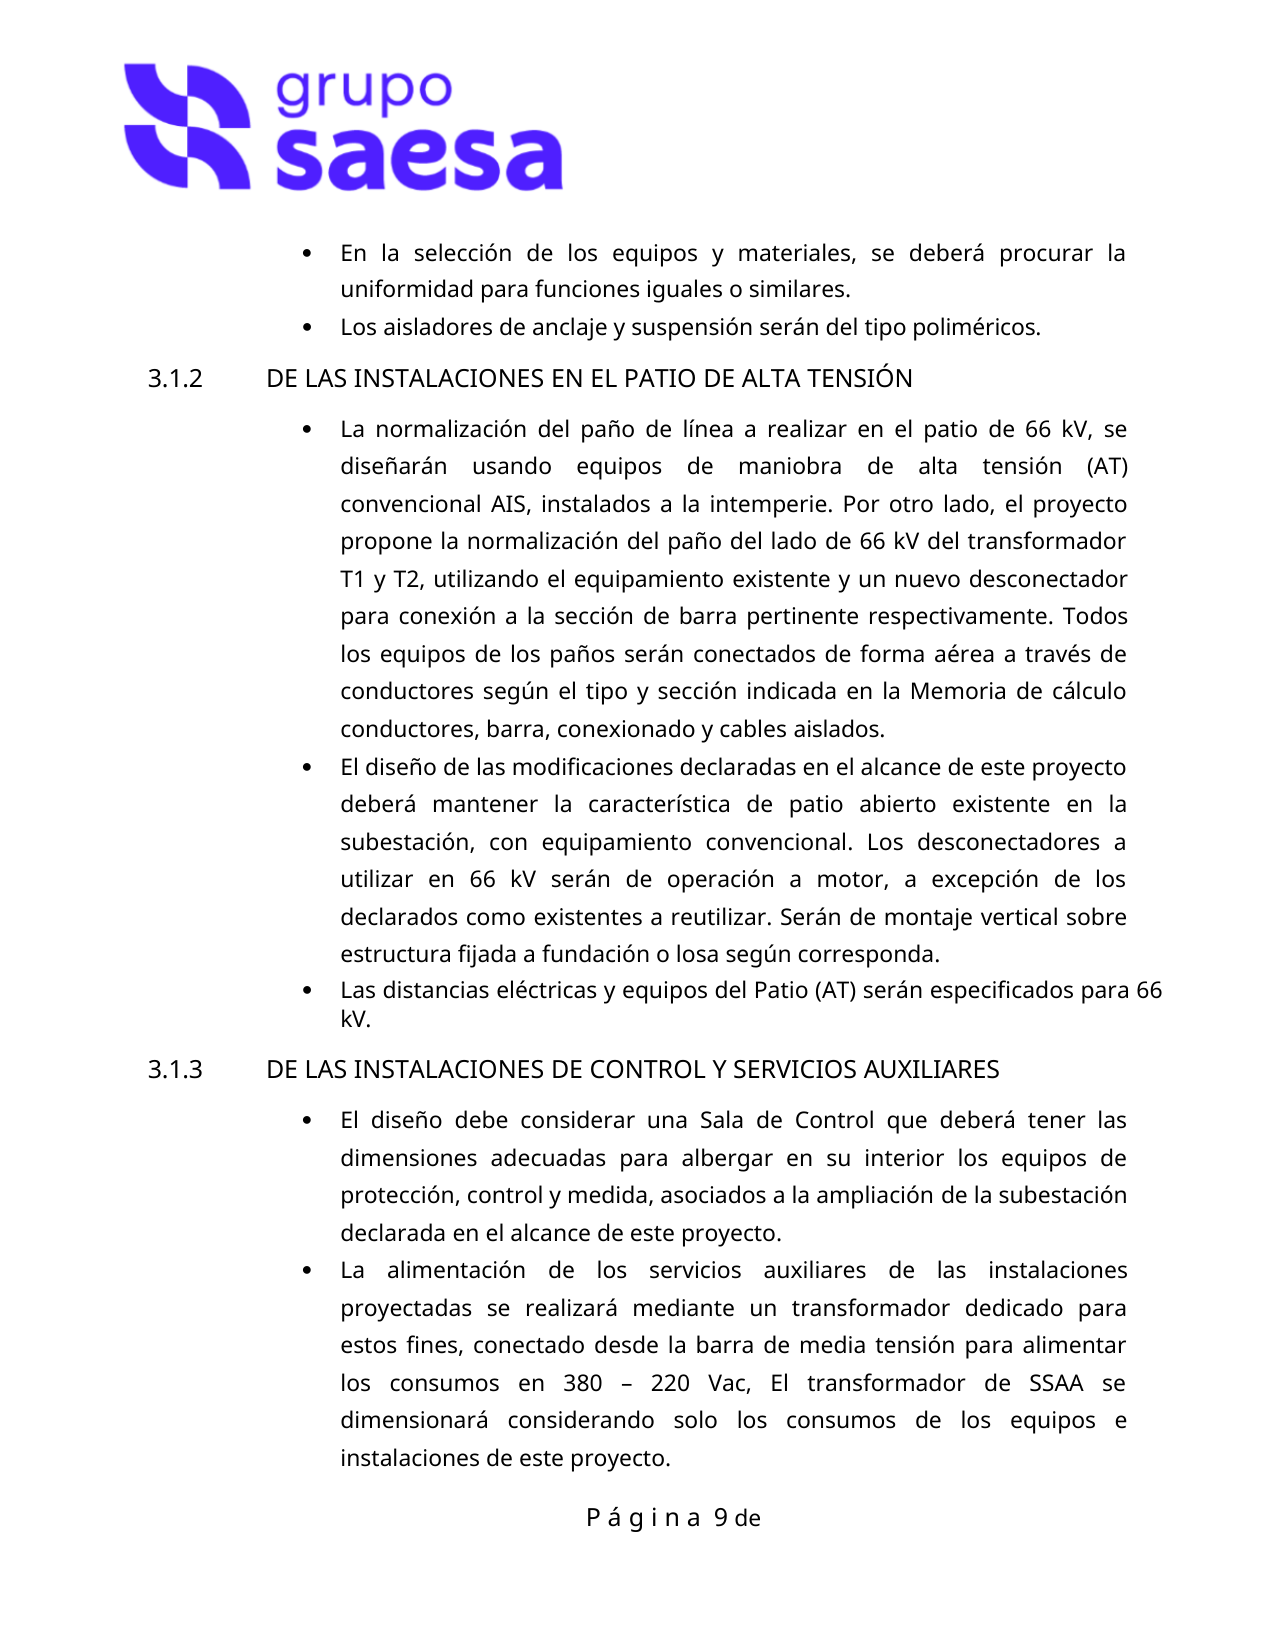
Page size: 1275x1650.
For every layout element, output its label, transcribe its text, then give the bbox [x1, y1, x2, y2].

list El diseño de las modificaciones declaradas en el alcance de este proyecto deberá mantener la característica de patio abierto existente en la subestación, con equipamiento convencional. Los desconectadores a utilizar en 66 kV serán de operación a motor, a excepción de los declarados como existentes a reutilizar. Serán de montaje vertical sobre estructura fijada a fundación o losa según corresponda. [303, 751, 1128, 969]
list El diseño debe considerar una Sala de Control que deberá tener las dimensiones adecuadas para albergar en su interior los equipos de protección, control y medida, asociados a la ampliación de la subestación declarada en el alcance de este proyecto. [303, 1104, 1128, 1248]
subtitle DE LAS INSTALACIONES EN EL PATIO DE ALTA TENSIÓN [148, 360, 1162, 394]
list La alimentación de los servicios auxiliares de las instalaciones proyectadas se realizará mediante un transformador dedicado para estos fines, conectado desde la barra de media tensión para alimentar los consumos en 380 – 220 Vac, El transformador de SSAA se dimensionará considerando solo los consumos de los equipos e instalaciones de este proyecto. [303, 1254, 1128, 1473]
list Las distancias eléctricas y equipos del Patio (AT) serán especificados para 66 kV. [303, 976, 1162, 1034]
list Los aisladores de anclaje y suspensión serán del tipo poliméricos. [303, 311, 1162, 342]
subtitle DE LAS INSTALACIONES DE CONTROL Y SERVICIOS AUXILIARES [148, 1052, 1162, 1086]
picture [112, 54, 569, 195]
list En la selección de los equipos y materiales, se deberá procurar la uniformidad para funciones iguales o similares. [303, 236, 1128, 304]
list La normalización del paño de línea a realizar en el patio de 66 kV, se diseñarán usando equipos de maniobra de alta tensión (AT) convencional AIS, instalados a la intemperie. Por otro lado, el proyecto propone la normalización del paño del lado de 66 kV del transformador T1 y T2, utilizando el equipamiento existente y un nuevo desconectador para conexión a la sección de barra pertinente respectivamente. Todos los equipos de los paños serán conectados de forma aérea a través de conductores según el tipo y sección indicada en la Memoria de cálculo conductores, barra, conexionado y cables aislados. [303, 413, 1128, 744]
